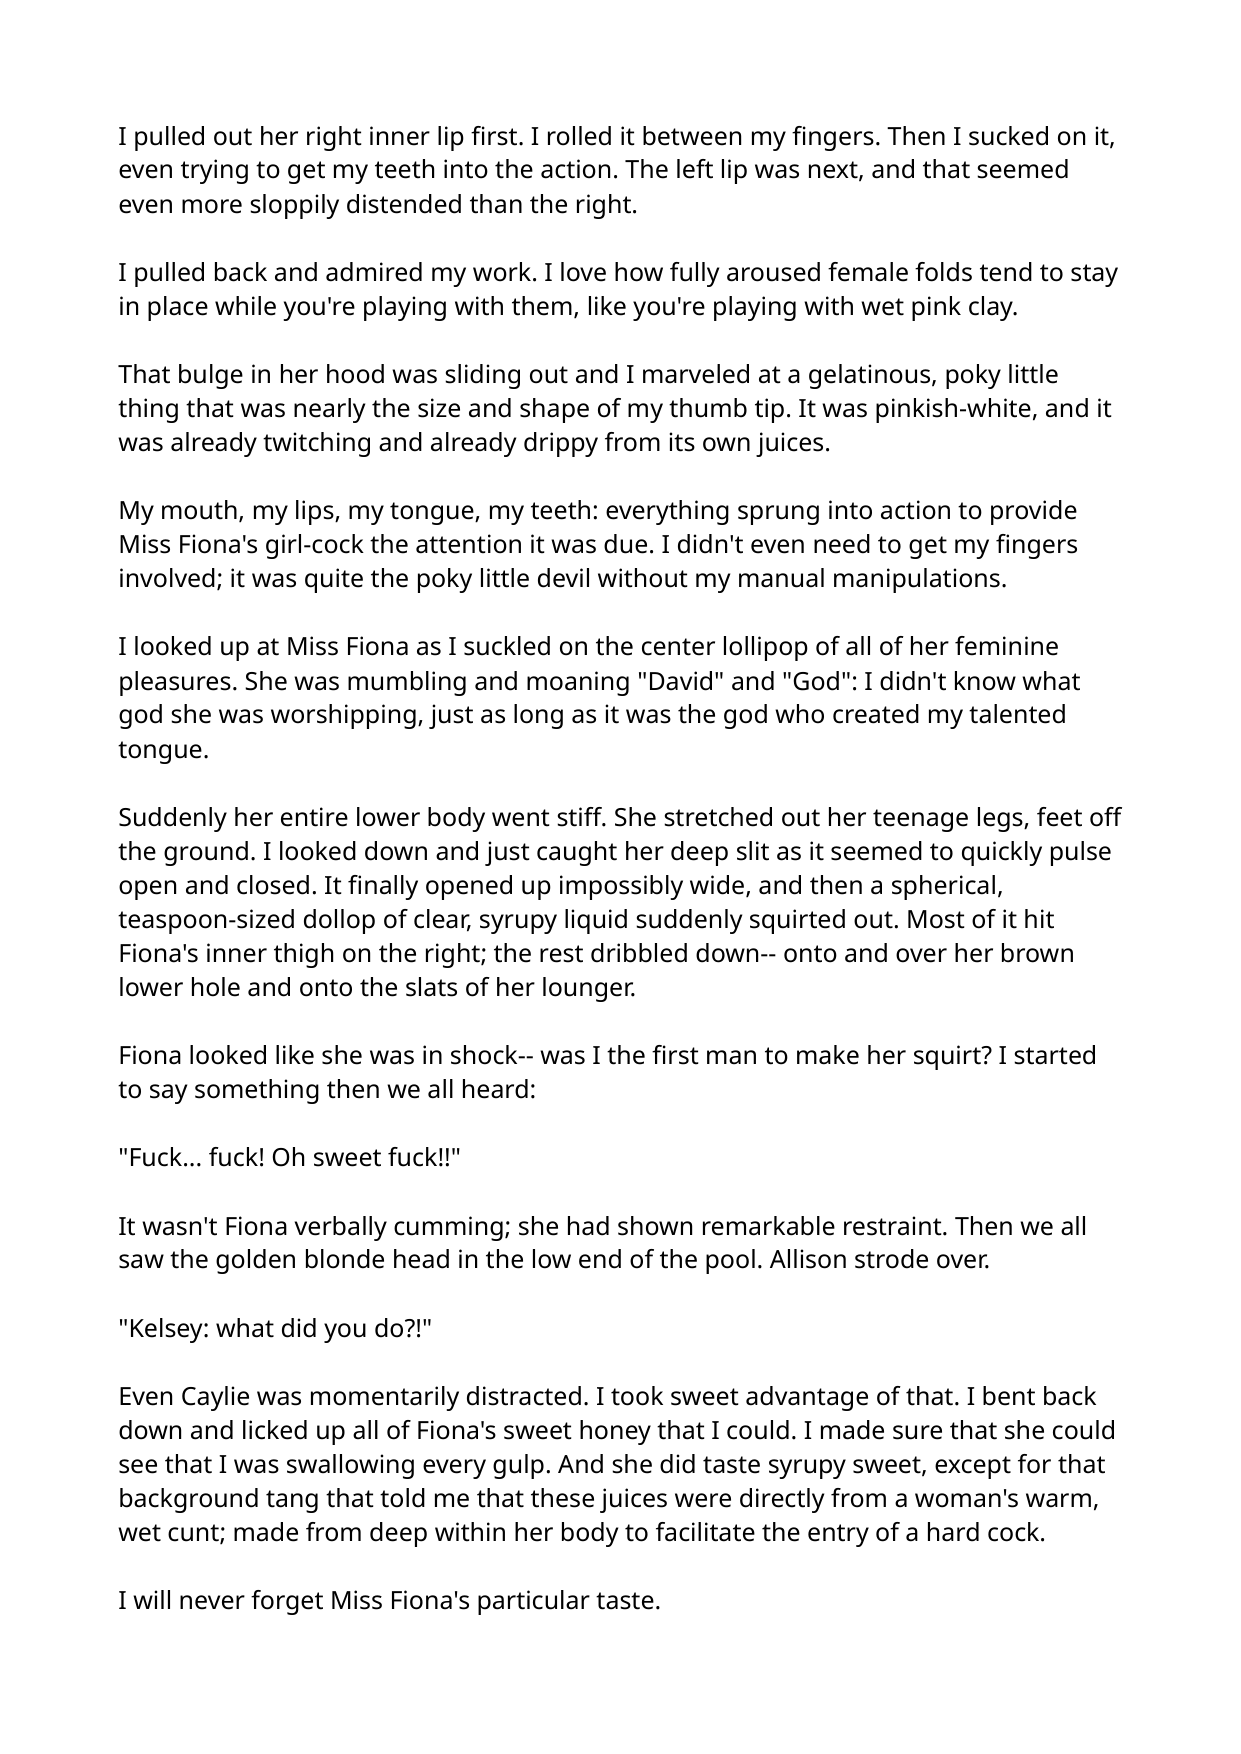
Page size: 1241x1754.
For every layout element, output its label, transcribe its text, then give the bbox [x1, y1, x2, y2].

text My mouth, my lips, my tongue, my teeth: everything sprung into action to provide Miss Fiona's girl-cock the attention it was due. I didn't even need to get my fingers involved; it was quite the poky little devil without my manual manipulations. [118, 493, 1122, 595]
text That bulge in her hood was sliding out and I marveled at a gelatinous, poky little thing that was nearly the size and shape of my thumb tip. It was pinkish-white, and it was already twitching and already drippy from its own juices. [118, 357, 1122, 459]
text Suddenly her entire lower body went stiff. She stretched out her teenage legs, feet off the ground. I looked down and just caught her deep slit as it seemed to quickly pulse open and closed. It finally opened up impossibly wide, and then a spherical, teaspoon-sized dollop of clear, syrupy liquid suddenly squirted out. Most of it hit Fiona's inner thigh on the right; the rest dribbled down-- onto and over her brown lower hole and onto the slats of her lounger. [118, 799, 1122, 1004]
text Fiona looked like she was in shock-- was I the first man to make her squirt? I started to say something then we all heard: [118, 1038, 1122, 1106]
text I looked up at Miss Fiona as I suckled on the center lollipop of all of her feminine pleasures. She was mumbling and moaning "David" and "God": I didn't know what god she was worshipping, just as long as it was the god who created my talented tongue. [118, 629, 1122, 765]
text Even Caylie was momentarily distracted. I took sweet advantage of that. I bent back down and licked up all of Fiona's sweet honey that I could. I made sure that she could see that I was swallowing every gulp. And she did taste syrupy sweet, except for that background tang that told me that these juices were directly from a woman's warm, wet cunt; made from deep within her body to facilitate the entry of a hard cock. [118, 1378, 1122, 1549]
text It wasn't Fiona verbally cumming; she had shown remarkable restraint. Then we all saw the golden blonde head in the low end of the pool. Allison strode over. [118, 1208, 1122, 1276]
text I will never forget Miss Fiona's particular taste. [118, 1583, 1122, 1617]
text I pulled out her right inner lip first. I rolled it between my fingers. Then I sucked on it, even trying to get my teeth into the action. The left lip was next, and that seemed even more sloppily distended than the right. [118, 118, 1122, 220]
text "Fuck... fuck! Oh sweet fuck!!" [118, 1140, 1122, 1174]
text "Kelsey: what did you do?!" [118, 1310, 1122, 1344]
text I pulled back and admired my work. I love how fully aroused female folds tend to stay in place while you're playing with them, like you're playing with wet pink clay. [118, 254, 1122, 322]
